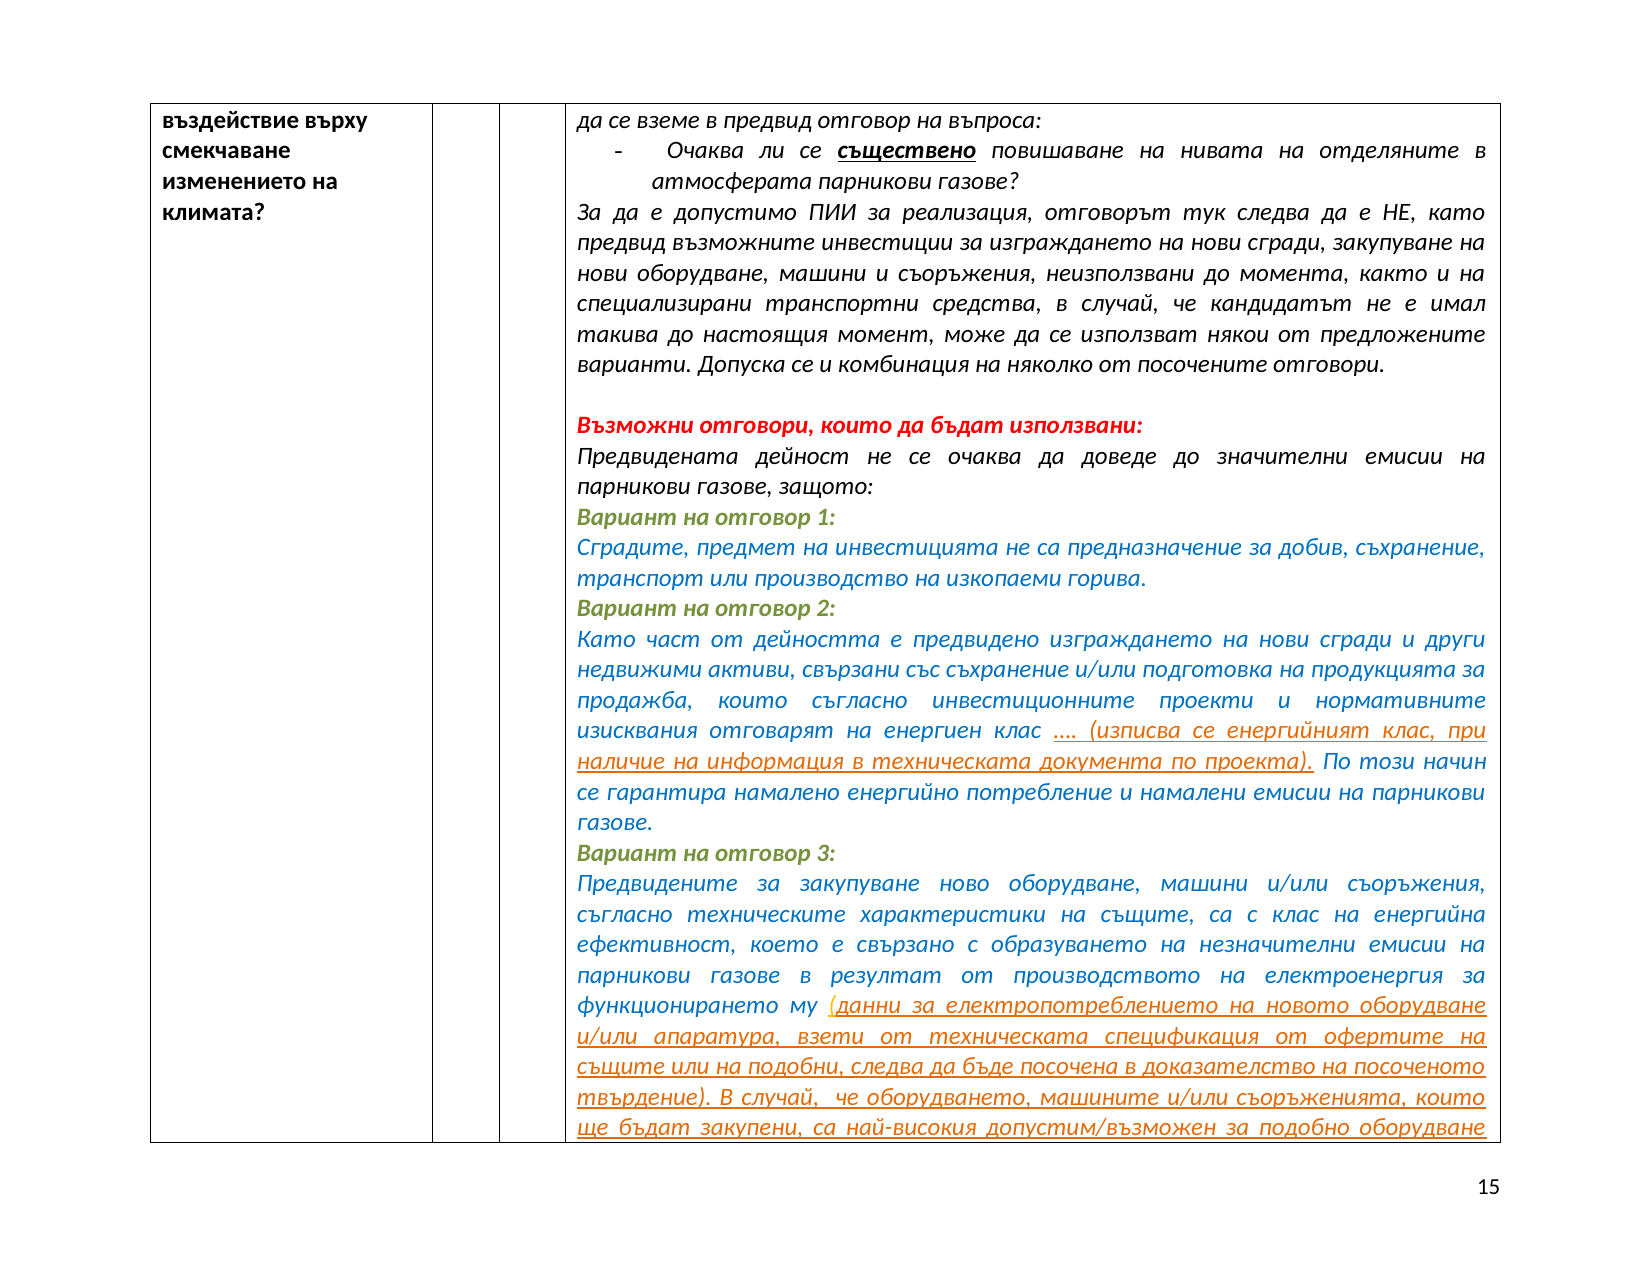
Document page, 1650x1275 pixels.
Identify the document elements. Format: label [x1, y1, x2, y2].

table_cell [566, 104, 1500, 1142]
table_cell [433, 104, 499, 1142]
table_cell [500, 104, 565, 1142]
table_cell [151, 104, 432, 1142]
